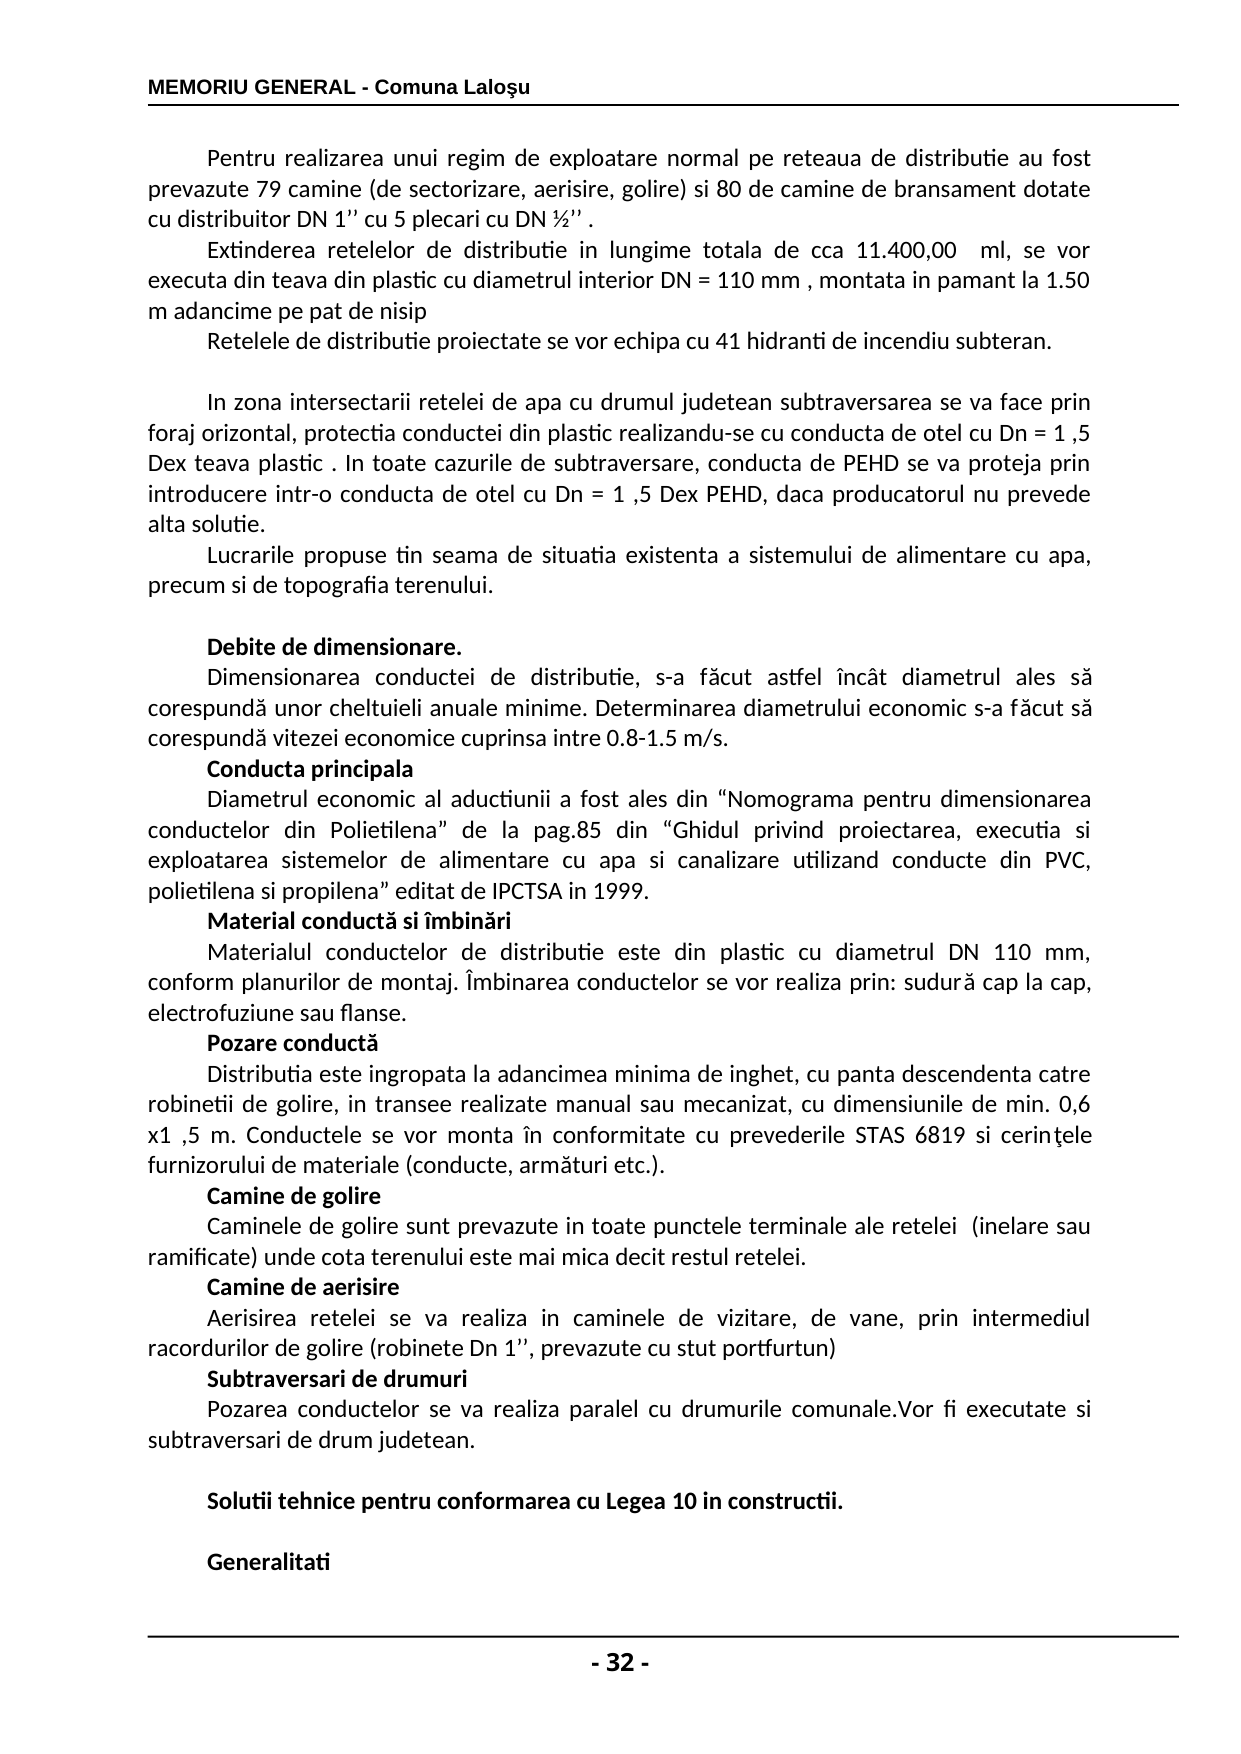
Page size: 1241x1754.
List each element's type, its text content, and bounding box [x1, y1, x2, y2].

text Retelele de distributie proiectate se vor echipa cu 41 hidranti de incendiu subteran. [148, 325, 1092, 356]
text Pozare conductă [148, 1027, 1092, 1058]
text Generalitati [148, 1546, 1092, 1577]
text Camine de aerisire [148, 1272, 1092, 1302]
text Debite de dimensionare. [148, 631, 1092, 661]
text Pentru realizarea unui regim de exploatare normal pe reteaua de distributie au fost prevazute 79 camine (de sectorizare, aerisire, golire) si 80 de camine de bransament dotate cu distribuitor DN 1’’ cu 5 plecari cu DN ½’’ . [148, 142, 1092, 234]
text Pozarea conductelor se va realiza paralel cu drumurile comunale.Vor fi executate si subtraversari de drum judetean. [148, 1394, 1092, 1455]
text Materialul conductelor de distributie este din plastic cu diametrul DN 110 mm, conform planurilor de montaj. Îmbinarea conductelor se vor realiza prin: sudură cap la cap, electrofuziune sau flanse. [148, 936, 1092, 1027]
text Extinderea retelelor de distributie in lungime totala de cca 11.400,00 ml, se vor executa din teava din plastic cu diametrul interior DN = 110 mm , montata in pamant la 1.50 m adancime pe pat de nisip [148, 234, 1092, 325]
text Subtraversari de drumuri [148, 1363, 1092, 1394]
text Aerisirea retelei se va realiza in caminele de vizitare, de vane, prin intermediul racordurilor de golire (robinete Dn 1’’, prevazute cu stut portfurtun) [148, 1302, 1092, 1363]
text Material conductă si îmbinări [148, 905, 1092, 936]
text Dimensionarea conductei de distributie, s-a făcut astfel încât diametrul ales să corespundă unor cheltuieli anuale minime. Determinarea diametrului economic s-a făcut să corespundă vitezei economice cuprinsa intre 0.8-1.5 m/s. [148, 661, 1092, 753]
text Caminele de golire sunt prevazute in toate punctele terminale ale retelei (inelare sau ramificate) unde cota terenului este mai mica decit restul retelei. [148, 1211, 1092, 1272]
text Distributia este ingropata la adancimea minima de inghet, cu panta descendenta catre robinetii de golire, in transee realizate manual sau mecanizat, cu dimensiunile de min. 0,6 x1 ,5 m. Conductele se vor monta în conformitate cu prevederile STAS 6819 si cerinţele furnizorului de materiale (conducte, armături etc.). [148, 1058, 1092, 1180]
text Camine de golire [148, 1180, 1092, 1211]
text Solutii tehnice pentru conformarea cu Legea 10 in constructii. [148, 1485, 1092, 1516]
text Conducta principala [148, 753, 1092, 783]
text Diametrul economic al aductiunii a fost ales din “Nomograma pentru dimensionarea conductelor din Polietilena” de la pag.85 din “Ghidul privind proiectarea, executia si exploatarea sistemelor de alimentare cu apa si canalizare utilizand conducte din PVC, polietilena si propilena” editat de IPCTSA in 1999. [148, 783, 1092, 905]
text Lucrarile propuse tin seama de situatia existenta a sistemului de alimentare cu apa, precum si de topografia terenului. [148, 539, 1092, 600]
text In zona intersectarii retelei de apa cu drumul judetean subtraversarea se va face prin foraj orizontal, protectia conductei din plastic realizandu-se cu conducta de otel cu Dn = 1 ,5 Dex teava plastic . In toate cazurile de subtraversare, conducta de PEHD se va proteja prin introducere intr-o conducta de otel cu Dn = 1 ,5 Dex PEHD, daca producatorul nu prevede alta solutie. [148, 386, 1092, 539]
